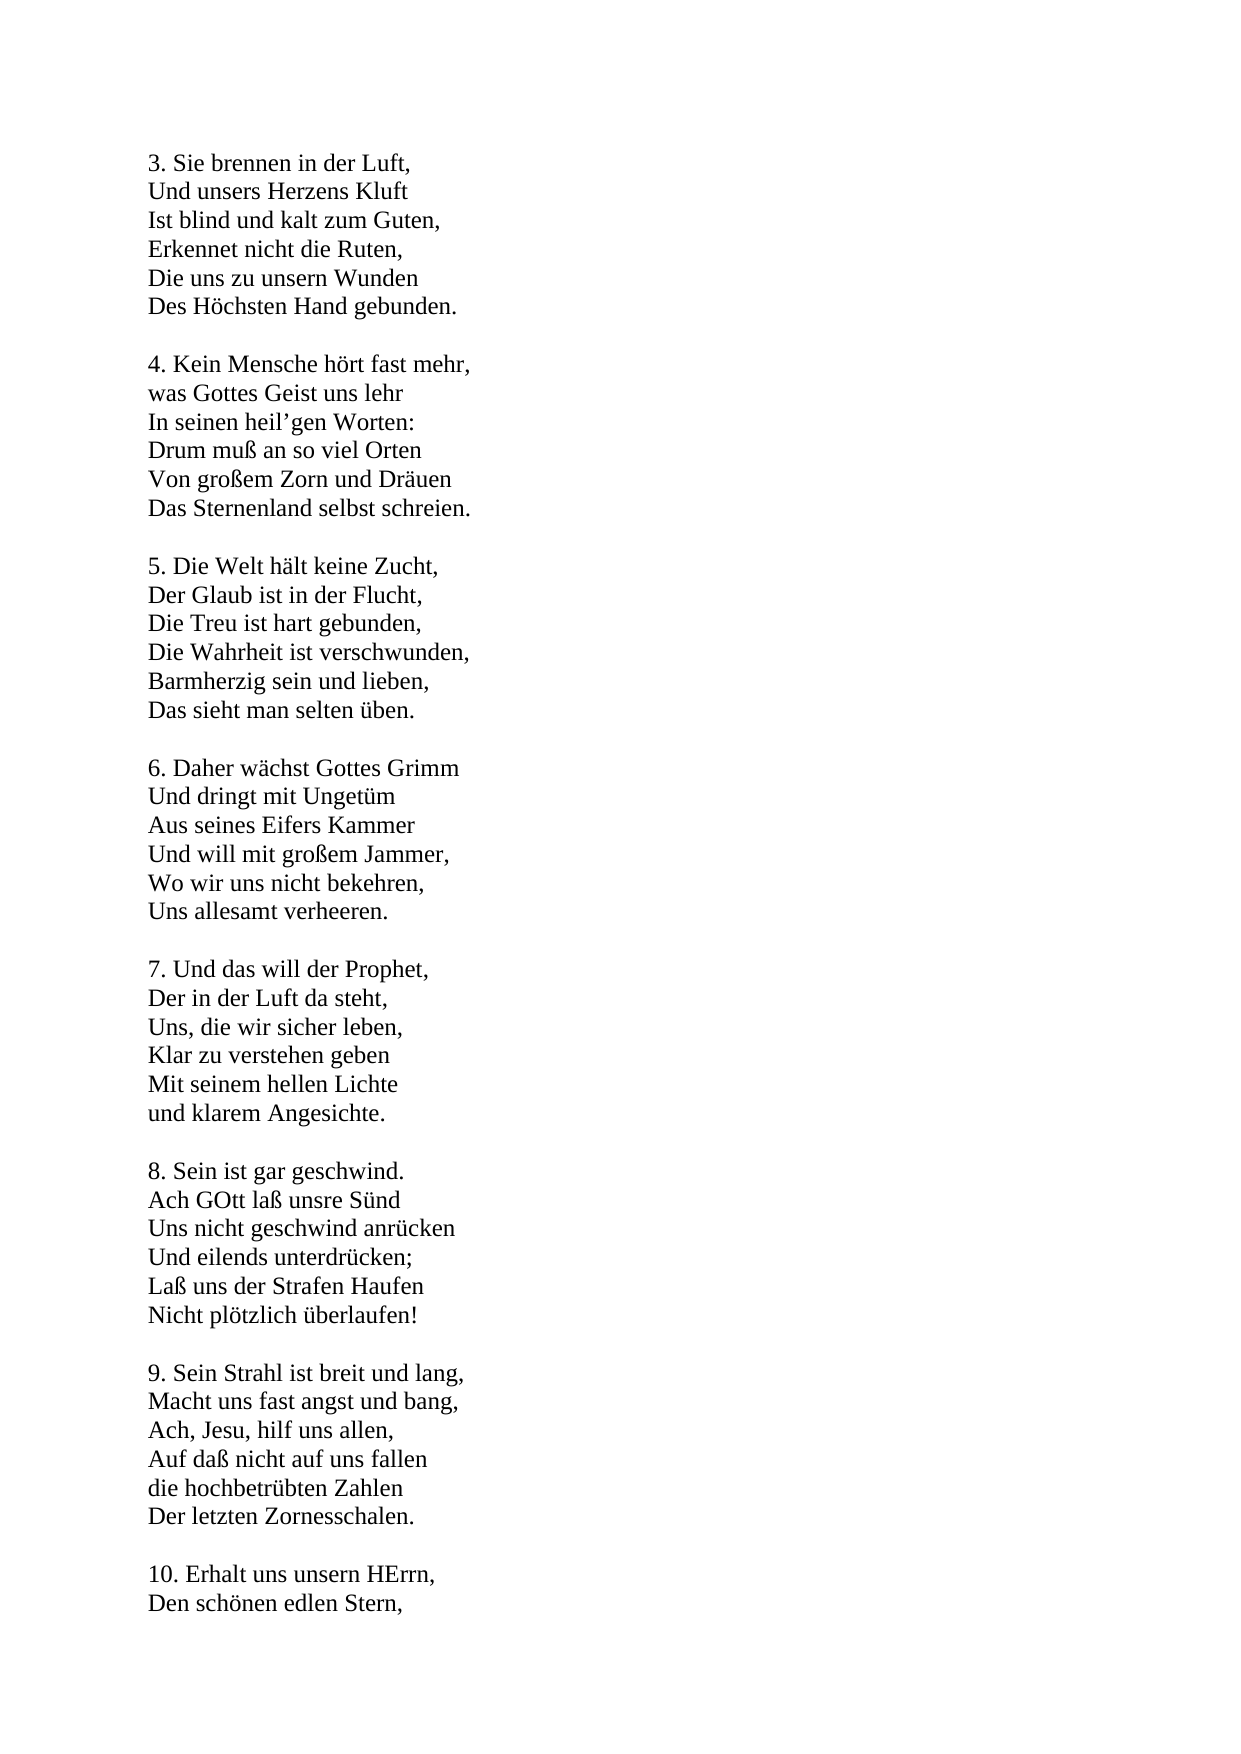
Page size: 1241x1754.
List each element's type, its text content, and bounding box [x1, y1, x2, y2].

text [148, 1559, 1093, 1617]
text 7. Und das will der Prophet, Der in der Luft da steht, Uns, die wir sicher leben, Klar zu verstehen geben Mit seinem hellen Lichte und klarem Angesichte. [148, 954, 1093, 1127]
text 6. Daher wächst Gottes Grimm Und dringt mit Ungetüm Aus seines Eifers Kammer Und will mit großem Jammer, Wo wir uns nicht bekehren, Uns allesamt verheeren. [148, 753, 1093, 925]
text 3. Sie brennen in der Luft, Und unsers Herzens Kluft Ist blind und kalt zum Guten, Erkennet nicht die Ruten, Die uns zu unsern Wunden Des Höchsten Hand gebunden. [148, 148, 1093, 320]
text 4. Kein Mensche hört fast mehr, was Gottes Geist uns lehr In seinen heil’gen Worten: Drum muß an so viel Orten Von großem Zorn und Dräuen Das Sternenland selbst schreien. [148, 349, 1093, 522]
text 5. Die Welt hält keine Zucht, Der Glaub ist in der Flucht, Die Treu ist hart gebunden, Die Wahrheit ist verschwunden, Barmherzig sein und lieben, Das sieht man selten üben. [148, 551, 1093, 723]
text 8. Sein ist gar geschwind. Ach GOtt laß unsre Sünd Uns nicht geschwind anrücken Und eilends unterdrücken; Laß uns der Strafen Haufen Nicht plötzlich überlaufen! [148, 1156, 1093, 1328]
text 9. Sein Strahl ist breit und lang, Macht uns fast angst und bang, Ach, Jesu, hilf uns allen, Auf daß nicht auf uns fallen die hochbetrübten Zahlen Der letzten Zornesschalen. [148, 1358, 1093, 1530]
